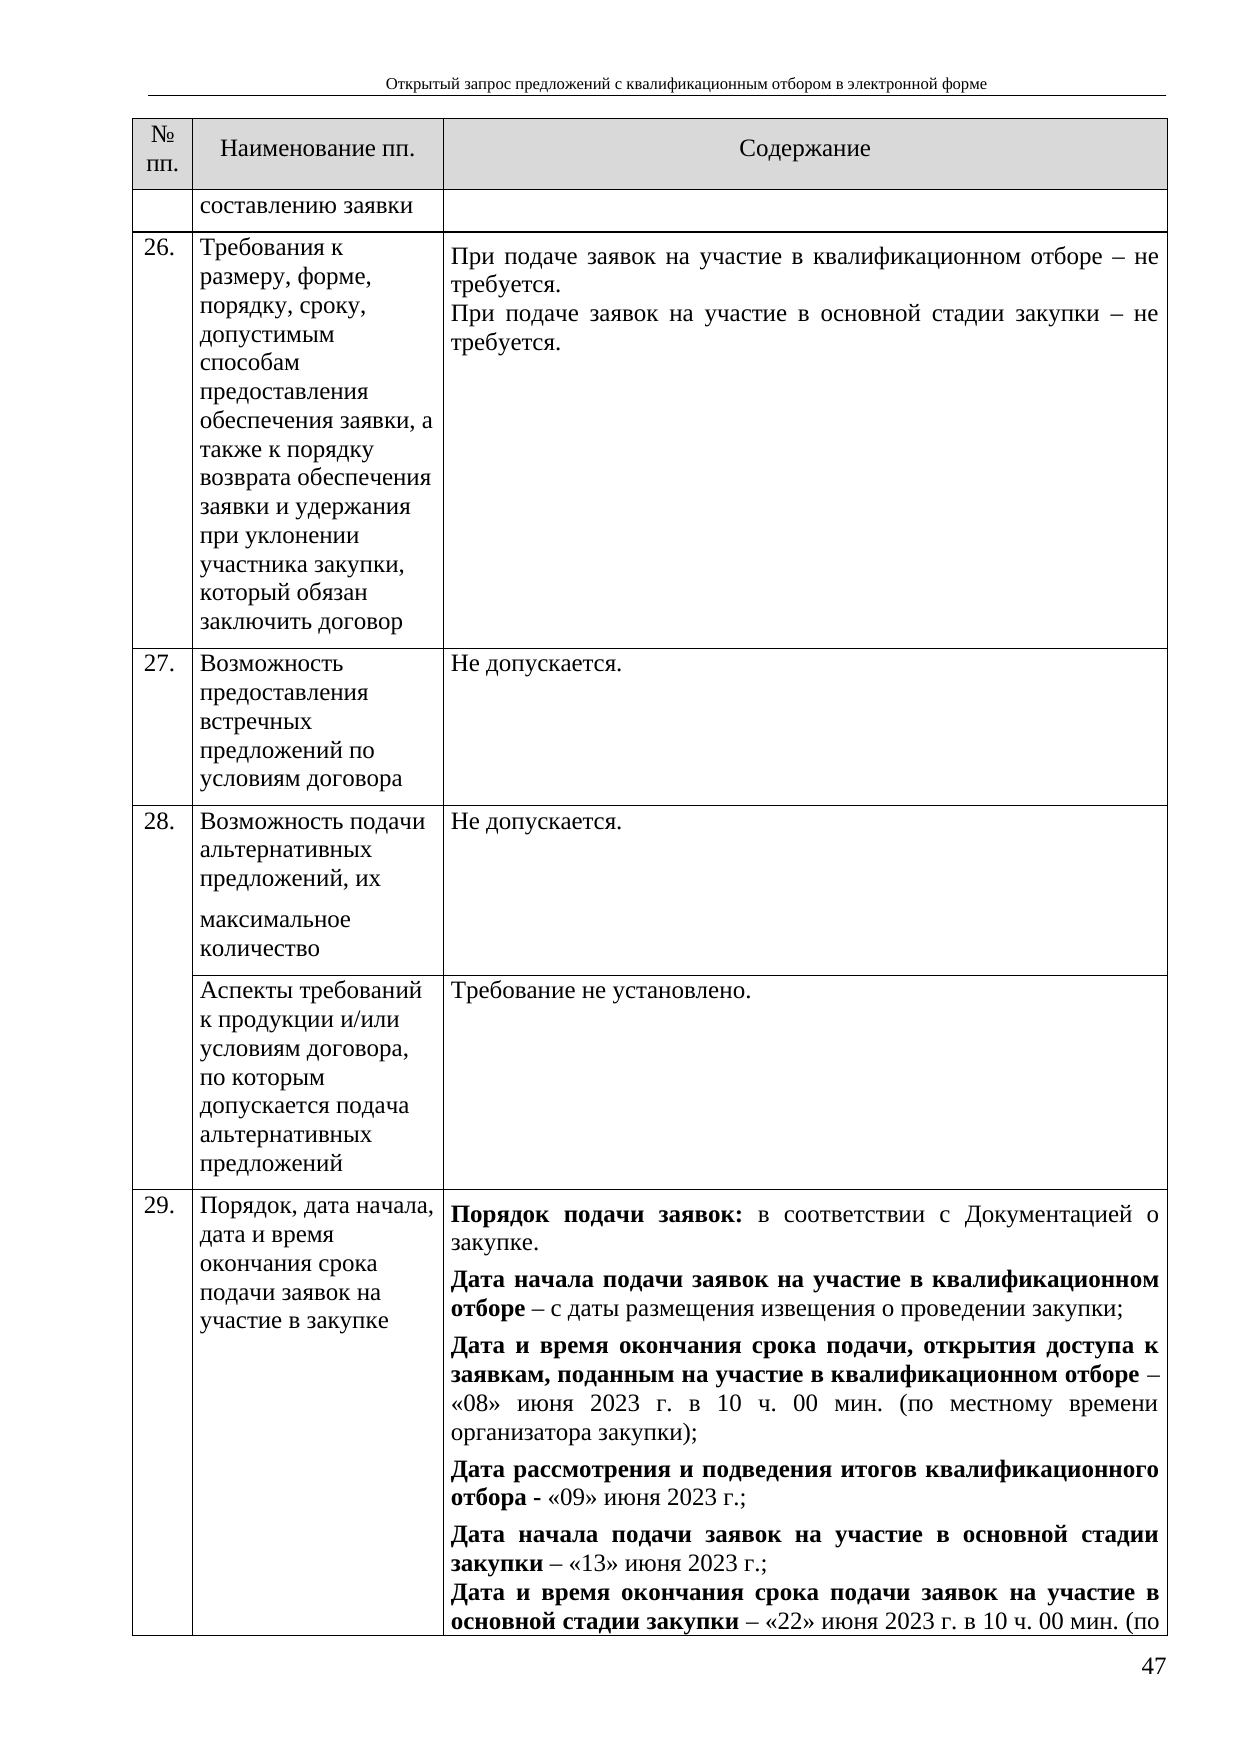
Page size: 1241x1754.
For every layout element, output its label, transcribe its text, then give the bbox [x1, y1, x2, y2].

table_cell При подаче заявок на участие в квалификационном отборе – не требуется. При подаче заявок на участие в основной стадии закупки – не требуется. [444, 233, 1167, 647]
table_cell Не допускается. [444, 649, 1167, 805]
table_cell [133, 190, 192, 231]
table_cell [193, 190, 443, 231]
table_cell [444, 190, 1167, 231]
table_cell Возможность предоставления встречных предложений по условиям договора [193, 649, 443, 805]
table_header № пп. [133, 119, 192, 189]
table_header Наименование пп. [193, 119, 443, 189]
table_cell [133, 233, 192, 647]
table_cell Возможность подачи альтернативных предложений, их максимальное количество [193, 806, 443, 974]
table_cell [133, 1190, 192, 1634]
table_cell Требование не установлено. [444, 976, 1167, 1189]
table_cell [133, 806, 192, 1189]
table_cell Аспекты требований к продукции и/или условиям договора, по которым допускается подача альтернативных предложений [193, 976, 443, 1189]
table_header Содержание [444, 119, 1167, 189]
table_cell Требования к размеру, форме, порядку, сроку, допустимым способам предоставления обеспечения заявки, а также к порядку возврата обеспечения заявки и удержания при уклонении участника закупки, который обязан заключить договор [193, 233, 443, 647]
table_cell [133, 649, 192, 805]
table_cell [444, 1190, 1167, 1634]
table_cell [193, 1190, 443, 1634]
table_cell Не допускается. [444, 806, 1167, 974]
